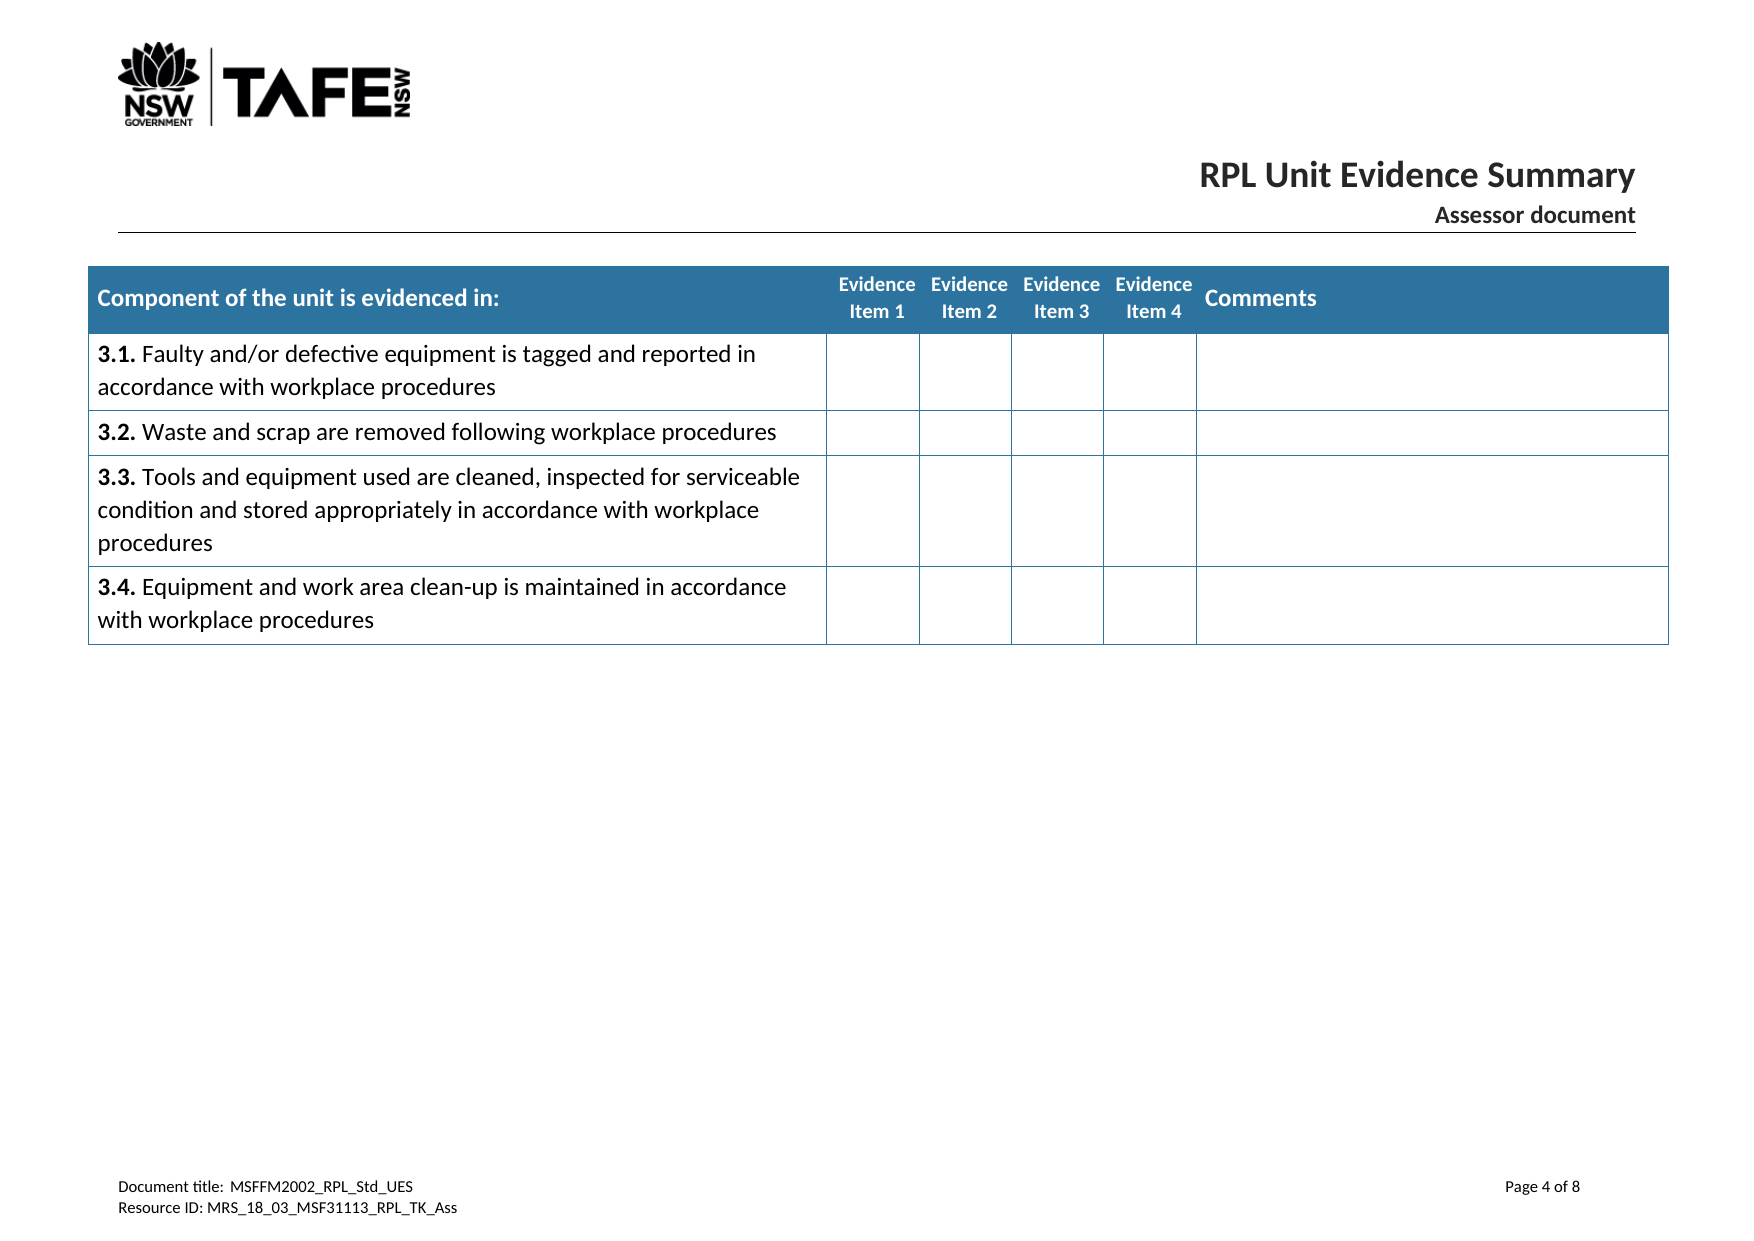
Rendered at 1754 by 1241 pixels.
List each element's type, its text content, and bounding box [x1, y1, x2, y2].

table_cell 3.4. Equipment and work area clean-up is maintained in accordance with workplace procedures [89, 567, 826, 643]
table_cell [1104, 411, 1196, 455]
table_cell [1197, 334, 1668, 410]
table_cell [1012, 567, 1103, 643]
table_cell [1104, 334, 1196, 410]
table_cell 3.3. Tools and equipment used are cleaned, inspected for serviceable condition and stored appropriately in accordance with workplace procedures [89, 456, 826, 566]
table_cell [920, 567, 1011, 643]
table_header Component of the unit is evidenced in: [89, 267, 826, 333]
table_cell [827, 456, 919, 566]
table_cell [920, 334, 1011, 410]
table_header Evidence Item 3 [1012, 267, 1103, 333]
table_cell [920, 456, 1011, 566]
table_header Evidence Item 1 [827, 267, 919, 333]
table_cell [1197, 567, 1668, 643]
table_header Evidence Item 4 [1104, 267, 1196, 333]
table_header Comments [1197, 267, 1668, 333]
table_cell [1012, 334, 1103, 410]
table_cell 3.2. Waste and scrap are removed following workplace procedures [89, 411, 826, 455]
table_cell [1104, 567, 1196, 643]
table_cell [827, 334, 919, 410]
table_cell [827, 567, 919, 643]
table_cell 3.1. Faulty and/or defective equipment is tagged and reported in accordance with workplace procedures [89, 334, 826, 410]
picture [118, 42, 410, 126]
table_cell [1197, 456, 1668, 566]
table_cell [1012, 456, 1103, 566]
table_cell [827, 411, 919, 455]
table_cell [920, 411, 1011, 455]
table_cell [1197, 411, 1668, 455]
table_header Evidence Item 2 [920, 267, 1011, 333]
table_cell [1104, 456, 1196, 566]
table_cell [1012, 411, 1103, 455]
